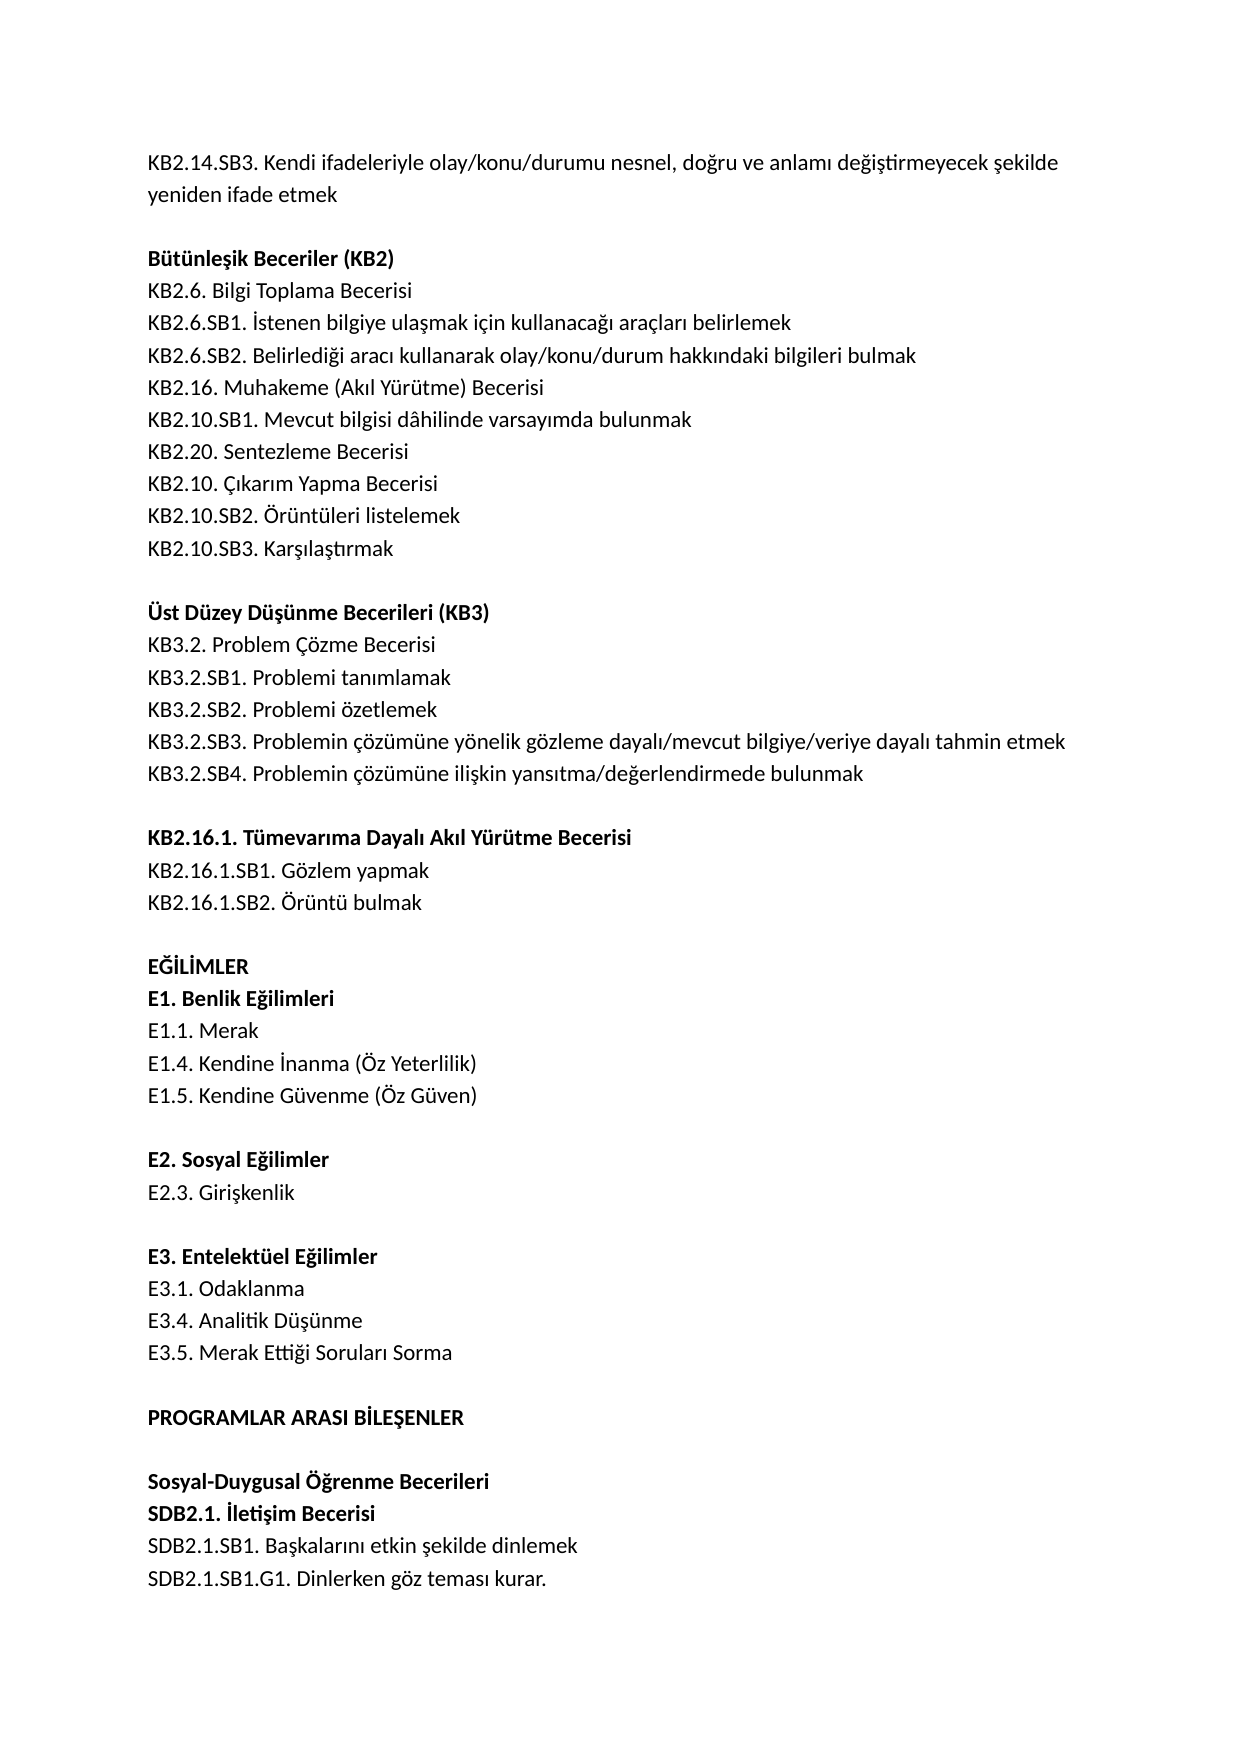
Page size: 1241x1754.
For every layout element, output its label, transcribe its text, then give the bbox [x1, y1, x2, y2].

text KB2.6.SB1. İstenen bilgiye ulaşmak için kullanacağı araçları belirlemek [148, 308, 1093, 337]
text KB2.10.SB2. Örüntüleri listelemek [148, 502, 1093, 530]
text Üst Düzey Düşünme Becerileri (KB3) [148, 598, 1093, 626]
text KB2.16.1.SB2. Örüntü bulmak [148, 888, 1093, 916]
text SDB2.1.SB1.G1. Dinlerken göz teması kurar. [148, 1564, 1093, 1592]
text E3.1. Odaklanma [148, 1274, 1093, 1302]
text KB3.2. Problem Çözme Becerisi [148, 630, 1093, 658]
text E3.4. Analitik Düşünme [148, 1306, 1093, 1334]
text EĞİLİMLER [148, 952, 1093, 980]
text KB2.14.SB3. Kendi ifadeleriyle olay/konu/durumu nesnel, doğru ve anlamı değiştirmeyecek şekilde yeniden ifade etmek [148, 148, 1093, 208]
text E1. Benlik Eğilimleri [148, 984, 1093, 1012]
text PROGRAMLAR ARASI BİLEŞENLER [148, 1403, 1093, 1431]
text Bütünleşik Beceriler (KB2) KB2.6. Bilgi Toplama Becerisi [148, 244, 1093, 304]
text KB3.2.SB4. Problemin çözümüne ilişkin yansıtma/değerlendirmede bulunmak [148, 759, 1093, 787]
text Sosyal-Duygusal Öğrenme Becerileri [148, 1467, 1093, 1495]
text E2.3. Girişkenlik [148, 1178, 1093, 1206]
text E1.5. Kendine Güvenme (Öz Güven) [148, 1081, 1093, 1109]
text KB3.2.SB1. Problemi tanımlamak [148, 663, 1093, 691]
text E3. Entelektüel Eğilimler [148, 1242, 1093, 1270]
text KB2.20. Sentezleme Becerisi [148, 437, 1093, 465]
text KB2.10. Çıkarım Yapma Becerisi [148, 469, 1093, 497]
text KB2.10.SB1. Mevcut bilgisi dâhilinde varsayımda bulunmak [148, 405, 1093, 433]
text KB2.16. Muhakeme (Akıl Yürütme) Becerisi [148, 373, 1093, 401]
text KB2.16.1. Tümevarıma Dayalı Akıl Yürütme Becerisi [148, 823, 1093, 852]
text KB3.2.SB2. Problemi özetlemek [148, 695, 1093, 723]
text KB2.16.1.SB1. Gözlem yapmak [148, 856, 1093, 884]
text SDB2.1.SB1. Başkalarını etkin şekilde dinlemek [148, 1532, 1093, 1560]
text E1.1. Merak E1.4. Kendine İnanma (Öz Yeterlilik) [148, 1017, 1093, 1077]
text SDB2.1. İletişim Becerisi [148, 1499, 1093, 1527]
text KB3.2.SB3. Problemin çözümüne yönelik gözleme dayalı/mevcut bilgiye/veriye dayalı tahmin etmek [148, 727, 1093, 755]
text E2. Sosyal Eğilimler [148, 1145, 1093, 1173]
text KB2.10.SB3. Karşılaştırmak [148, 534, 1093, 562]
text KB2.6.SB2. Belirlediği aracı kullanarak olay/konu/durum hakkındaki bilgileri bulmak [148, 341, 1093, 369]
text E3.5. Merak Ettiği Soruları Sorma [148, 1338, 1093, 1367]
